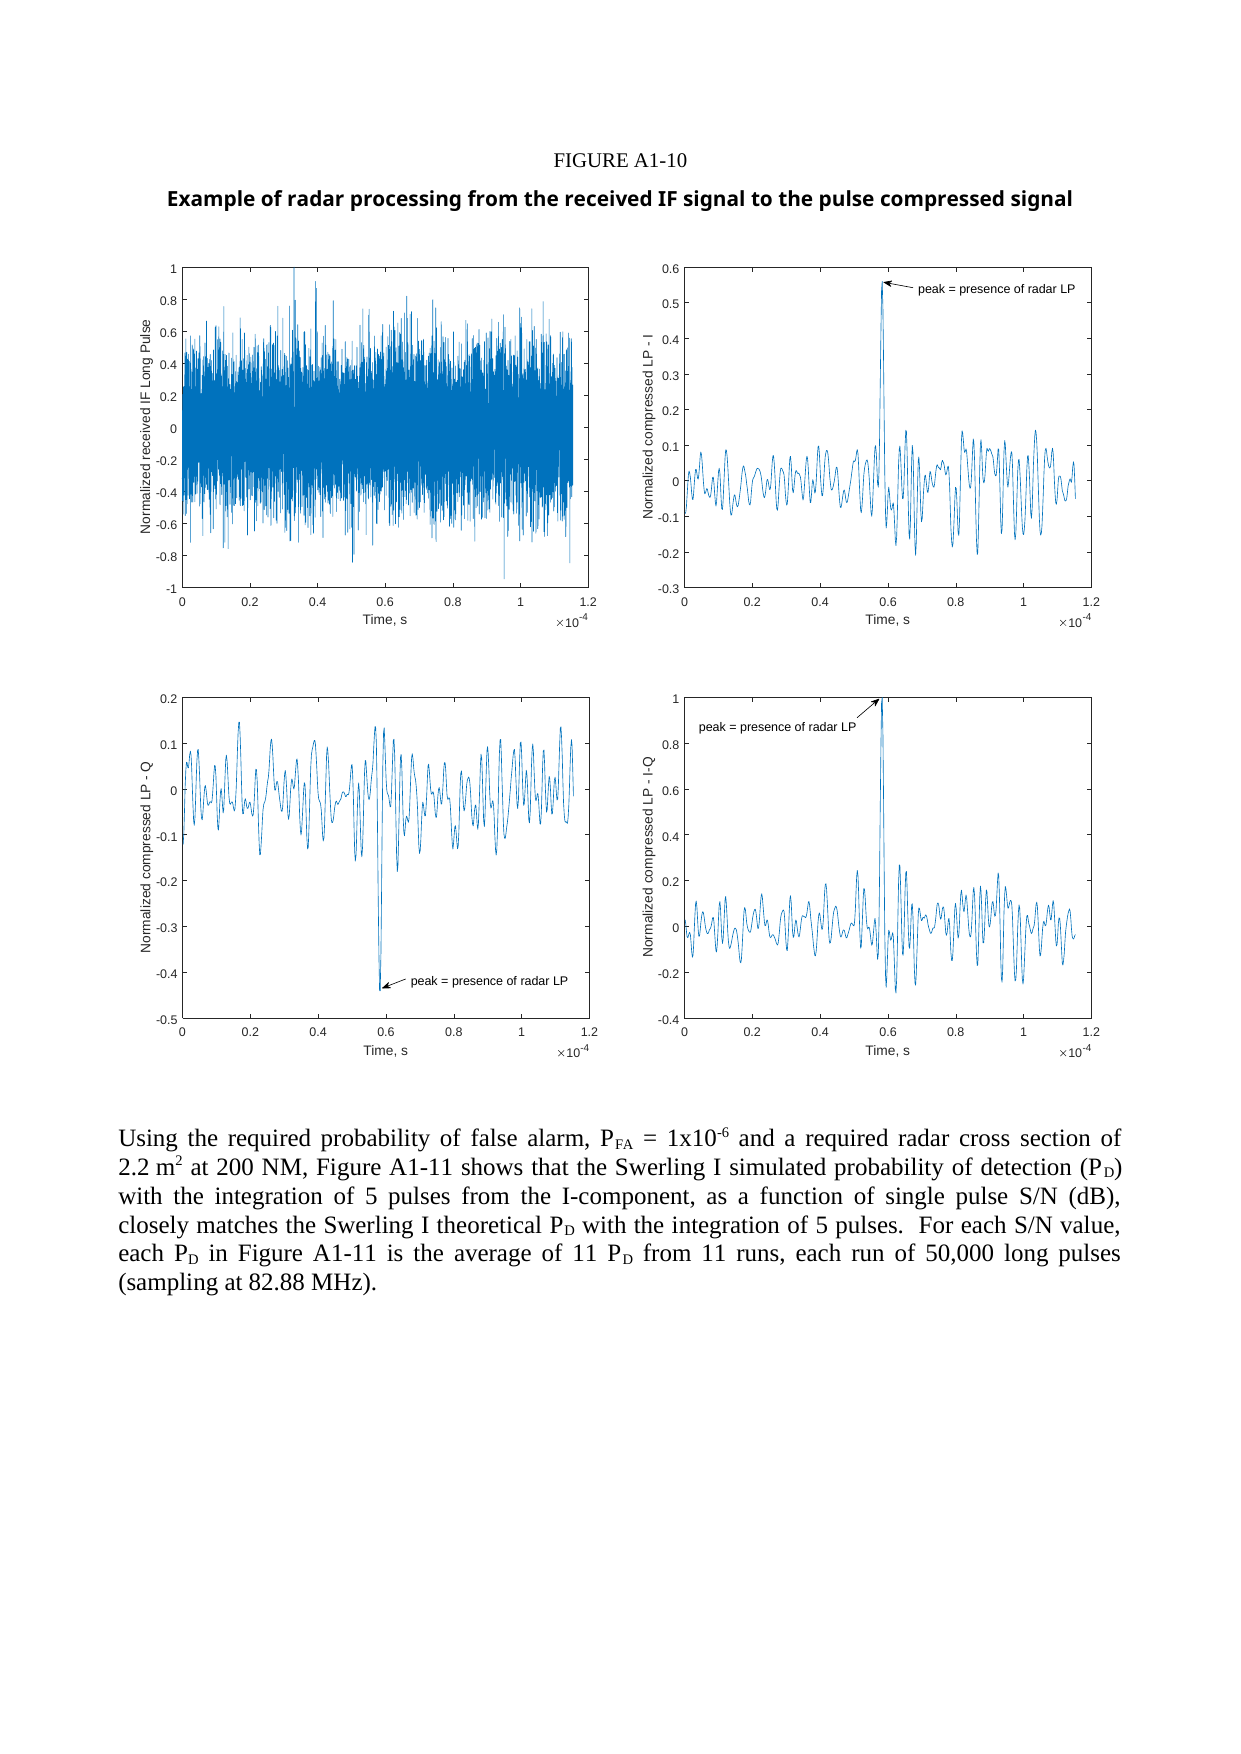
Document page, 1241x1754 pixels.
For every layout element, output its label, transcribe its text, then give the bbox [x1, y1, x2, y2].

text Figure A1-10 [118, 148, 1122, 172]
table_cell [620, 656, 1122, 1086]
title Example of radar processing from the received IF signal to the pulse compressed signal [118, 184, 1122, 213]
table_header [118, 225, 620, 656]
table_header [620, 225, 1122, 656]
table_cell [118, 656, 620, 1086]
title Using the required probability of false alarm, PFA = 1x10-6 and a required radar cross section of 2.2 m2 at 200 NM, Figure A1-11 shows that the Swerling I simulated probability of detection (PD) with the integration of 5 pulses from the I-component, as a function of single pulse S/N (dB), closely matches the Swerling I theoretical PD with the integration of 5 pulses. For each S/N value, each PD in Figure A1-11 is the average of 11 PD from 11 runs, each run of 50,000 long pulses (sampling at 82.88 MHz). [118, 1123, 1122, 1296]
